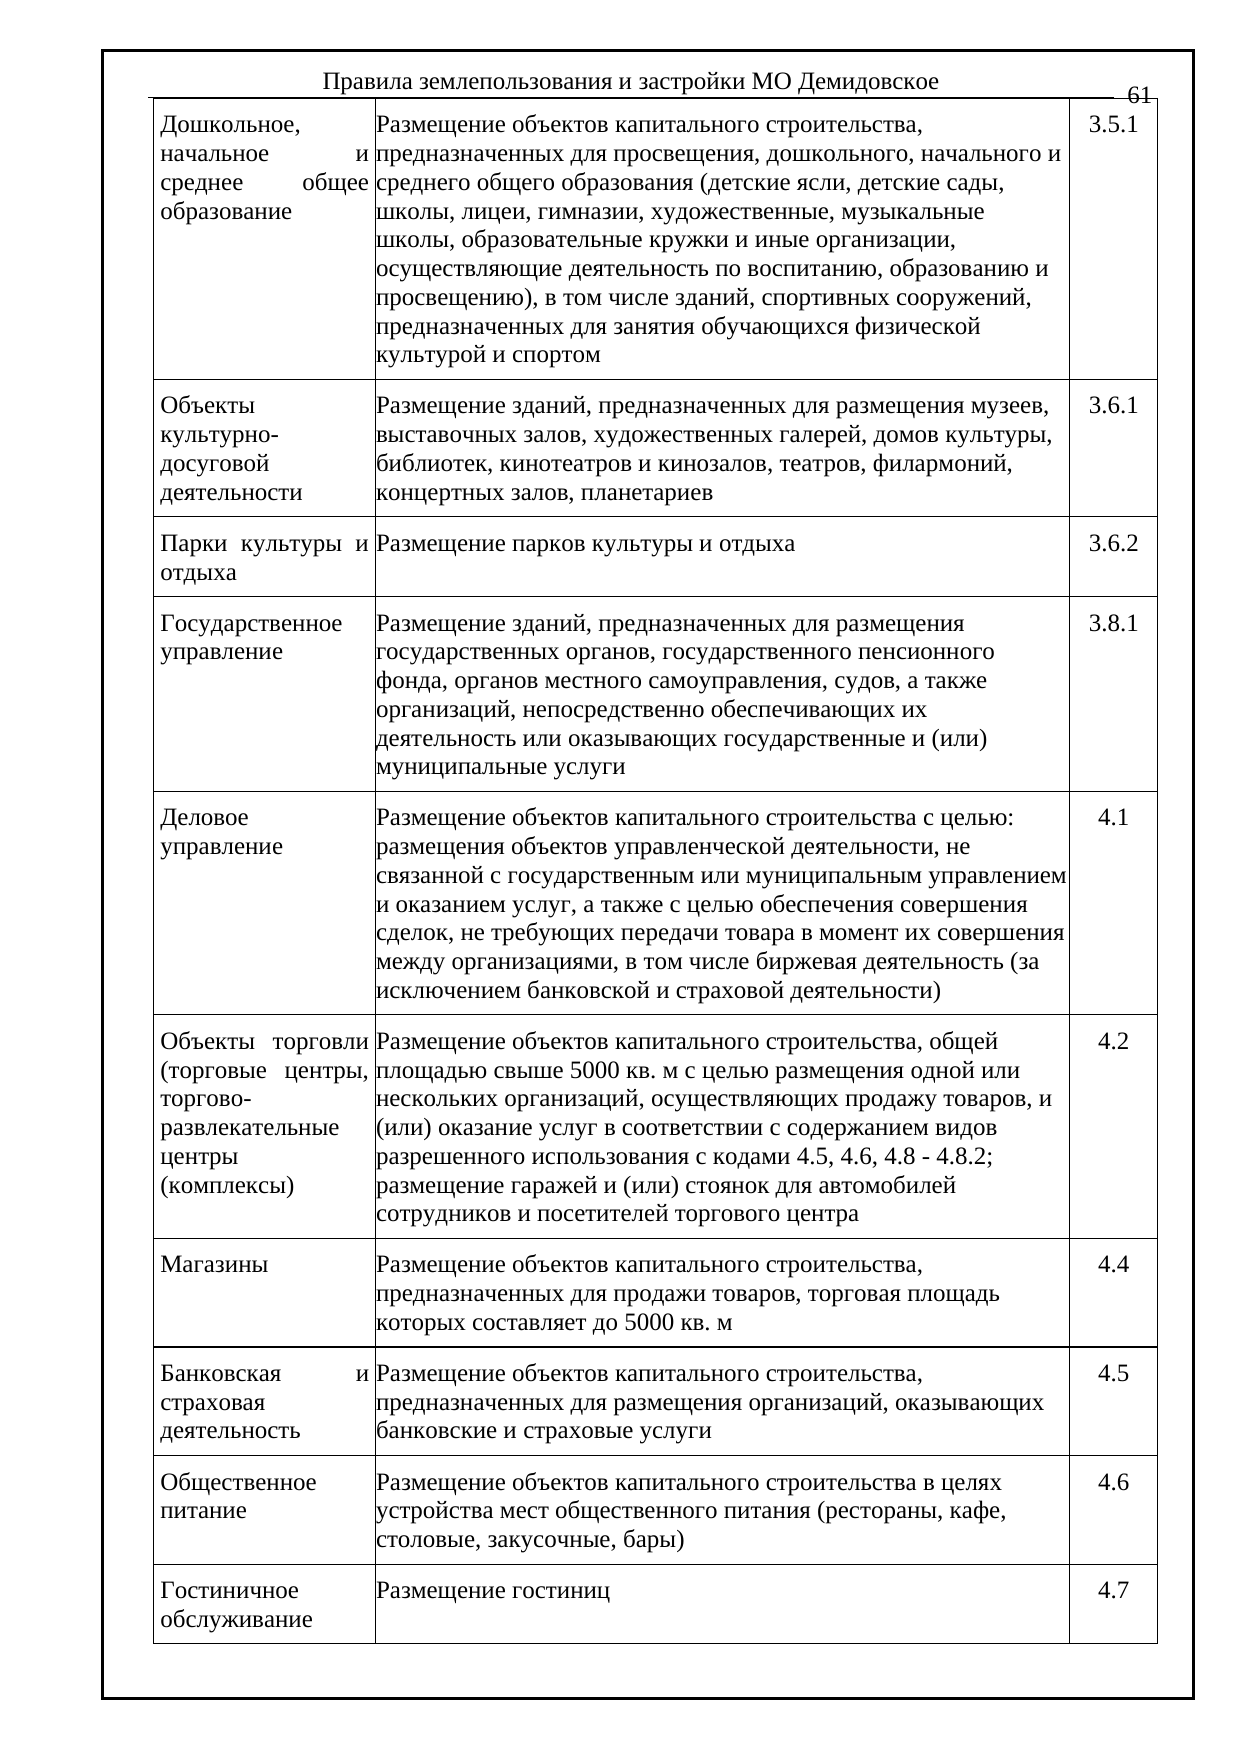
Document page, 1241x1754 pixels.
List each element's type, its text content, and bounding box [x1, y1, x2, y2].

table_cell 4.4 [1070, 1239, 1157, 1346]
table_cell Дошкольное, начальное и среднее общее образование [154, 99, 375, 379]
table_cell Размещение объектов капитального строительства, общей площадью свыше 5000 кв. м с целью размещения одной или нескольких организаций, осуществляющих продажу товаров, и (или) оказание услуг в соответствии с содержанием видов разрешенного использования с кодами 4.5, 4.6, 4.8 - 4.8.2; размещение гаражей и (или) стоянок для автомобилей сотрудников и посетителей торгового центра [376, 1015, 1069, 1238]
table_cell Размещение объектов капитального строительства с целью: размещения объектов управленческой деятельности, не связанной с государственным или муниципальным управлением и оказанием услуг, а также с целью обеспечения совершения сделок, не требующих передачи товара в момент их совершения между организациями, в том числе биржевая деятельность (за исключением банковской и страховой деятельности) [376, 792, 1069, 1014]
table_cell Магазины [154, 1239, 375, 1346]
table_cell 3.8.1 [1070, 597, 1157, 791]
table_cell Деловое управление [154, 792, 375, 1014]
table_cell Размещение объектов капитального строительства в целях устройства мест общественного питания (рестораны, кафе, столовые, закусочные, бары) [376, 1456, 1069, 1563]
table_cell Размещение объектов капитального строительства, предназначенных для просвещения, дошкольного, начального и среднего общего образования (детские ясли, детские сады, школы, лицеи, гимназии, художественные, музыкальные школы, образовательные кружки и иные организации, осуществляющие деятельность по воспитанию, образованию и просвещению), в том числе зданий, спортивных сооружений, предназначенных для занятия обучающихся физической культурой и спортом [376, 99, 1069, 379]
table_cell Парки культуры и отдыха [154, 517, 375, 596]
table_cell 4.1 [1070, 792, 1157, 1014]
table_cell Размещение зданий, предназначенных для размещения музеев, выставочных залов, художественных галерей, домов культуры, библиотек, кинотеатров и кинозалов, театров, филармоний, концертных залов, планетариев [376, 380, 1069, 516]
table_cell Гостиничное обслуживание [154, 1565, 375, 1643]
table_cell Размещение объектов капитального строительства, предназначенных для продажи товаров, торговая площадь которых составляет до 5000 кв. м [376, 1239, 1069, 1346]
table_cell Объекты торговли (торговые центры, торгово-развлекательные центры (комплексы) [154, 1015, 375, 1238]
table_cell 4.2 [1070, 1015, 1157, 1238]
table_cell 3.6.2 [1070, 517, 1157, 596]
table_cell 4.7 [1070, 1565, 1157, 1643]
table_cell Размещение зданий, предназначенных для размещения государственных органов, государственного пенсионного фонда, органов местного самоуправления, судов, а также организаций, непосредственно обеспечивающих их деятельность или оказывающих государственные и (или) муниципальные услуги [376, 597, 1069, 791]
table_cell Общественное питание [154, 1456, 375, 1563]
table_cell Банковская и страховая деятельность [154, 1348, 375, 1455]
table_cell 4.6 [1070, 1456, 1157, 1563]
table_cell 3.5.1 [1070, 99, 1157, 379]
table_cell 4.5 [1070, 1348, 1157, 1455]
table_cell Размещение гостиниц [376, 1565, 1069, 1643]
table_cell 3.6.1 [1070, 380, 1157, 516]
table_cell Размещение парков культуры и отдыха [376, 517, 1069, 596]
table_cell Государственное управление [154, 597, 375, 791]
table_cell Объекты культурно-досуговой деятельности [154, 380, 375, 516]
table_cell Размещение объектов капитального строительства, предназначенных для размещения организаций, оказывающих банковские и страховые услуги [376, 1348, 1069, 1455]
